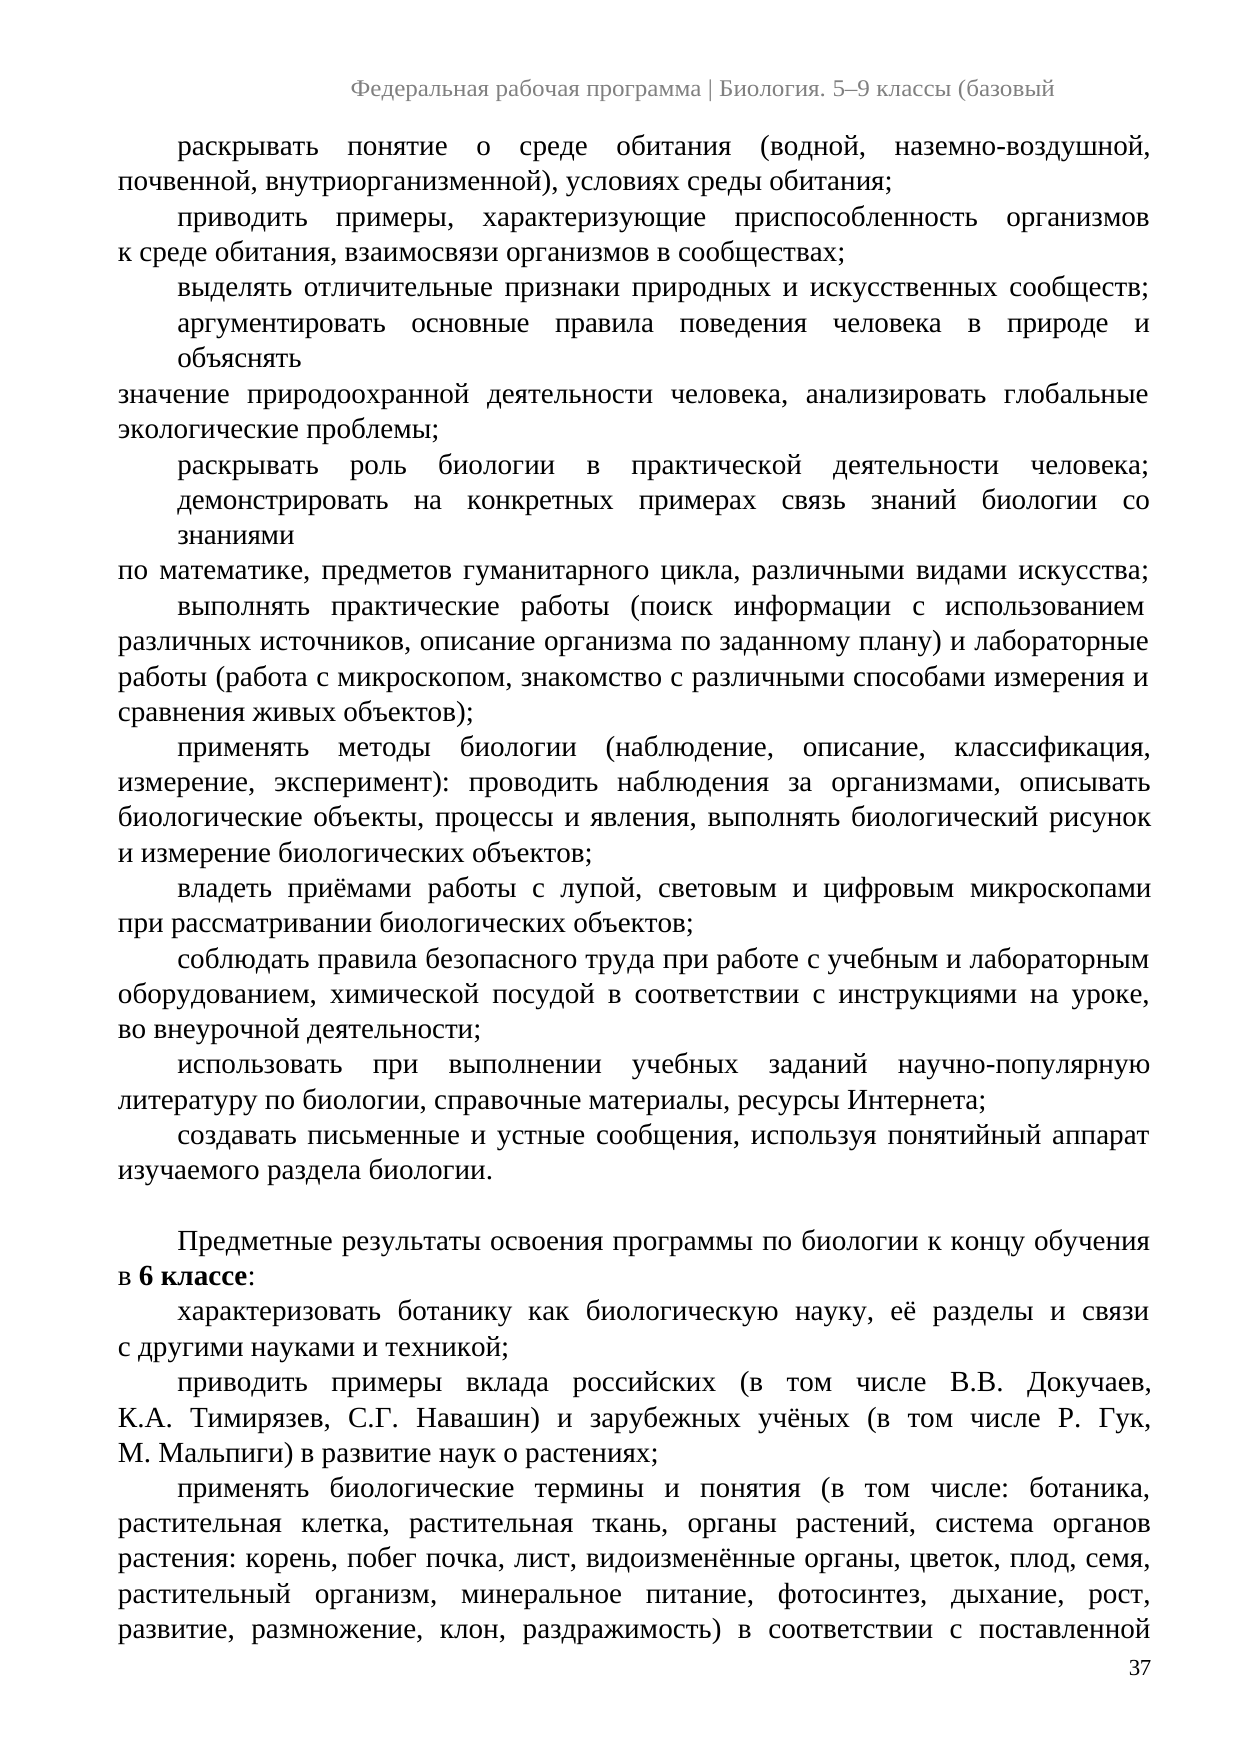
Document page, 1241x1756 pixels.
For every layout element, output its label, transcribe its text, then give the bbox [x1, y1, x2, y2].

text приводить примеры, характеризующие приспособленность организмов к среде обитания, взаимосвязи организмов в сообществах; [118, 199, 1150, 268]
text Предметные результаты освоения программы по биологии к концу обучения в 6 классе: [118, 1223, 1151, 1292]
text раскрывать роль биологии в практической деятельности человека; демонстрировать на конкретных примерах связь знаний биологии со знаниями [177, 447, 1150, 551]
text различных источников, описание организма по заданному плану) и лабораторные работы (работа с микроскопом, знакомство с различными способами измерения и сравнения живых объектов); [118, 623, 1150, 727]
text применять методы биологии (наблюдение, описание, классификация, измерение, эксперимент): проводить наблюдения за организмами, описывать биологические объекты, процессы и явления, выполнять биологический рисунок и измерение биологических объектов; [118, 729, 1151, 868]
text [118, 1470, 1152, 1644]
text раскрывать понятие о среде обитания (водной, наземно-воздушной, почвенной, внутриорганизменной), условиях среды обитания; [118, 128, 1151, 196]
text приводить примеры вклада российских (в том числе В.В. Докучаев, К.А. Тимирязев, С.Г. Навашин) и зарубежных учёных (в том числе Р. Гук, М. Мальпиги) в развитие наук о растениях; [118, 1364, 1152, 1468]
text использовать при выполнении учебных заданий научно-популярную литературу по биологии, справочные материалы, ресурсы Интернета; [118, 1047, 1151, 1115]
text владеть приёмами работы с лупой, световым и цифровым микроскопами при рассматривании биологических объектов; [118, 870, 1152, 939]
text соблюдать правила безопасного труда при работе с учебным и лабораторным оборудованием, химической посудой в соответствии с инструкциями на уроке, во внеурочной деятельности; [118, 941, 1150, 1045]
text значение природоохранной деятельности человека, анализировать глобальные экологические проблемы; [118, 376, 1149, 445]
text выделять отличительные признаки природных и искусственных сообществ; аргументировать основные правила поведения человека в природе и объяснять [177, 269, 1150, 374]
text создавать письменные и устные сообщения, используя понятийный аппарат изучаемого раздела биологии. [118, 1117, 1150, 1186]
text характеризовать ботанику как биологическую науку, её разделы и связи с другими науками и техникой; [118, 1293, 1149, 1362]
text по математике, предметов гуманитарного цикла, различными видами искусства; выполнять практические работы (поиск информации с использованием [118, 552, 1150, 622]
